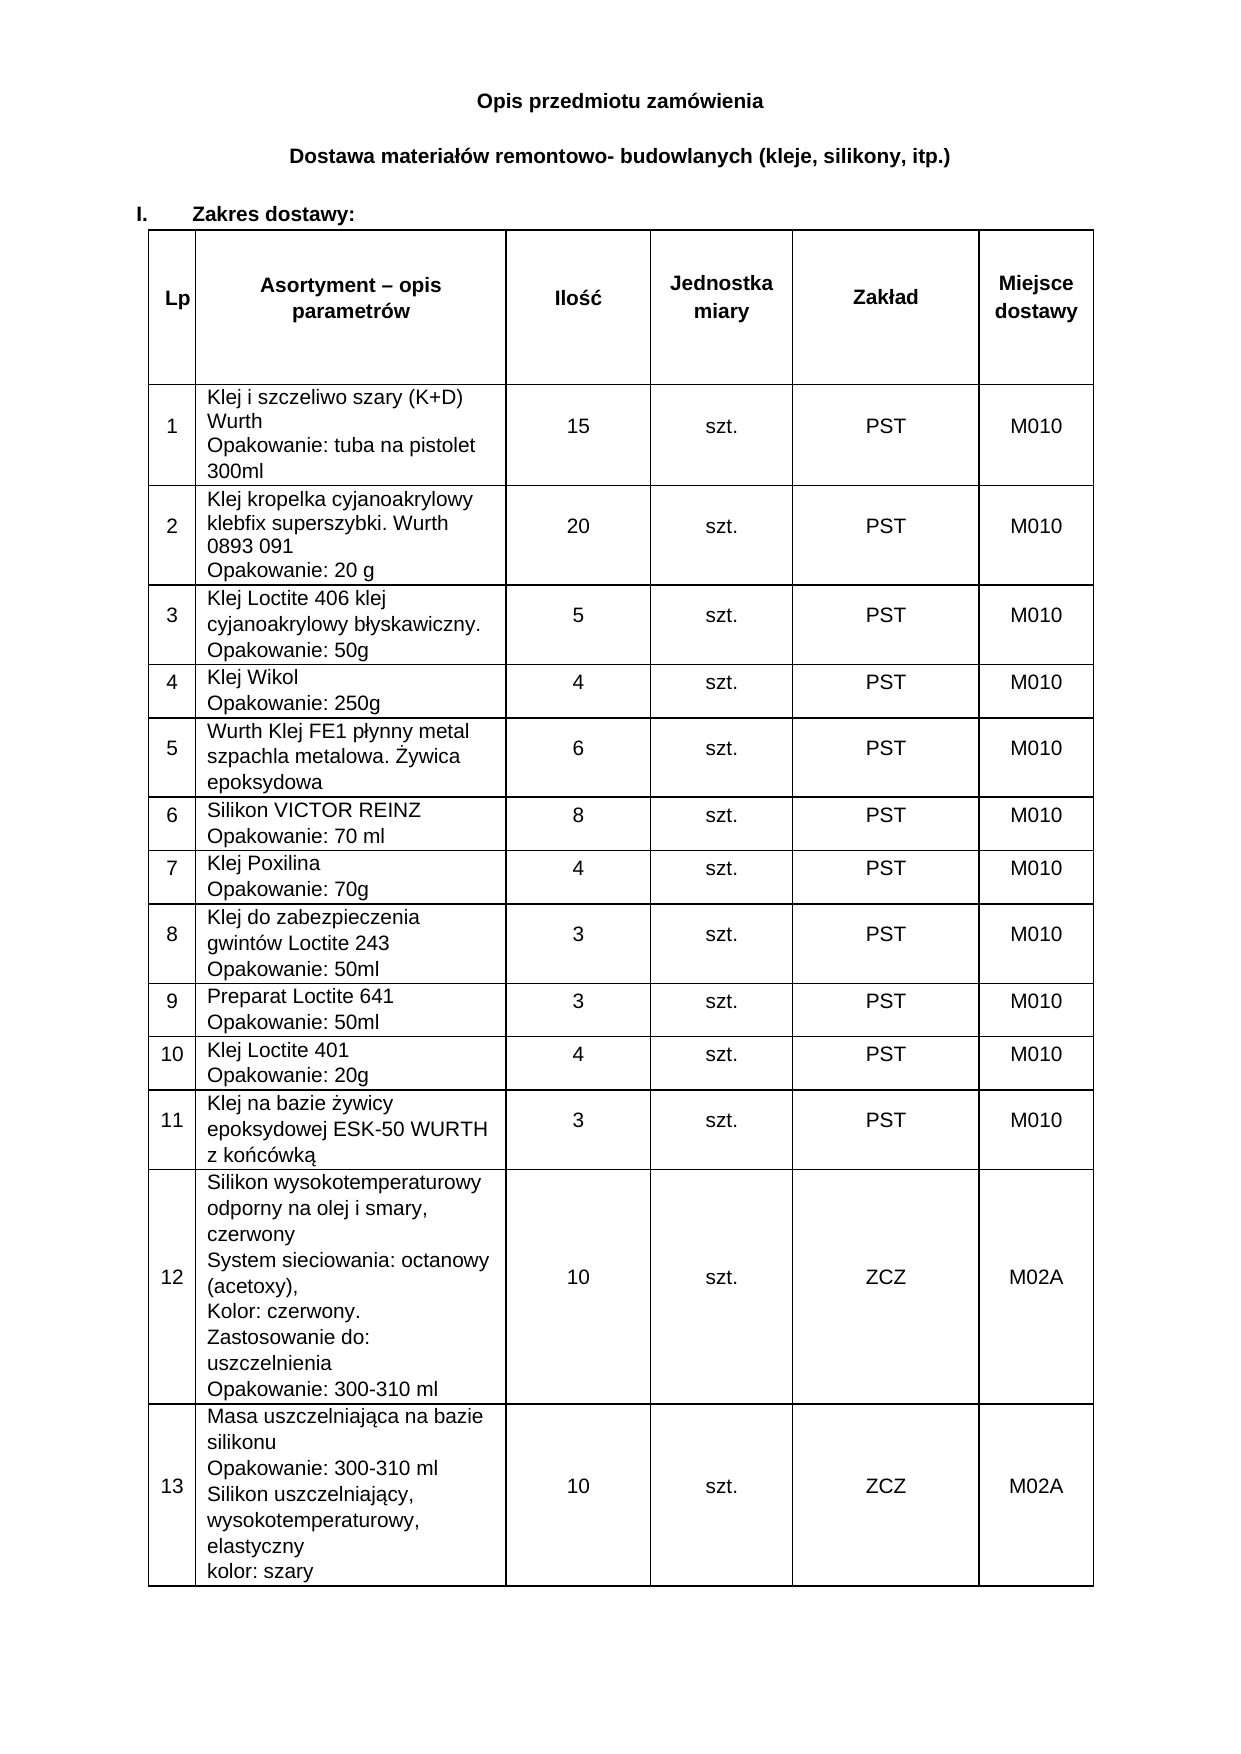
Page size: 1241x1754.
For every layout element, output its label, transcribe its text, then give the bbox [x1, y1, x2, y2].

table_header Zakład [793, 231, 978, 383]
table_cell Klej i szczeliwo szary (K+D) Wurth Opakowanie: tuba na pistolet 300ml [196, 385, 505, 485]
table_cell szt. [651, 385, 792, 485]
table_cell szt. [651, 905, 792, 982]
table_cell szt. [651, 851, 792, 903]
table_cell szt. [651, 719, 792, 796]
table_cell 7 [149, 851, 195, 903]
table_cell Klej do zabezpieczenia gwintów Loctite 243 Opakowanie: 50ml [196, 905, 505, 982]
table_cell 3 [507, 1091, 650, 1168]
table_cell PST [793, 1037, 978, 1089]
table_cell M010 [980, 586, 1093, 663]
table_cell Wurth Klej FE1 płynny metal szpachla metalowa. Żywica epoksydowa [196, 719, 505, 796]
text Opis przedmiotu zamówienia [148, 89, 1093, 113]
table_cell M010 [980, 851, 1093, 903]
table_cell M010 [980, 798, 1093, 850]
table_header Ilość [507, 231, 650, 383]
table_cell 11 [149, 1091, 195, 1168]
table_cell M010 [980, 486, 1093, 584]
table_cell 10 [149, 1037, 195, 1089]
table_cell szt. [651, 1037, 792, 1089]
table_cell Klej Poxilina Opakowanie: 70g [196, 851, 505, 903]
table_cell M010 [980, 905, 1093, 982]
table_cell PST [793, 798, 978, 850]
table_cell 8 [149, 905, 195, 982]
table_cell Klej Loctite 406 klej cyjanoakrylowy błyskawiczny. Opakowanie: 50g [196, 586, 505, 663]
table_cell Silikon VICTOR REINZ Opakowanie: 70 ml [196, 798, 505, 850]
table_cell PST [793, 905, 978, 982]
table_cell ZCZ [793, 1405, 978, 1585]
table_cell M010 [980, 1037, 1093, 1089]
table_cell szt. [651, 984, 792, 1036]
table_cell 1 [149, 385, 195, 485]
table_cell 4 [507, 665, 650, 717]
table_cell 9 [149, 984, 195, 1036]
table_cell Masa uszczelniająca na bazie silikonu Opakowanie: 300-310 ml Silikon uszczelniający, wysokotemperaturowy, elastyczny kolor: szary [196, 1405, 505, 1585]
table_cell Klej Wikol Opakowanie: 250g [196, 665, 505, 717]
table_cell 5 [507, 586, 650, 663]
table_header Lp [149, 231, 195, 383]
table_header Miejsce dostawy [980, 231, 1093, 383]
table_cell 6 [507, 719, 650, 796]
table_cell Silikon wysokotemperaturowy odporny na olej i smary, czerwony System sieciowania: octanowy (acetoxy), Kolor: czerwony. Zastosowanie do: uszczelnienia Opakowanie: 300-310 ml [196, 1170, 505, 1403]
table_cell 10 [507, 1405, 650, 1585]
table_cell Klej Loctite 401 Opakowanie: 20g [196, 1037, 505, 1089]
text Dostawa materiałów remontowo- budowlanych (kleje, silikony, itp.) [148, 144, 1093, 168]
table_cell PST [793, 385, 978, 485]
table_cell szt. [651, 798, 792, 850]
table_cell 8 [507, 798, 650, 850]
table_cell szt. [651, 486, 792, 584]
table_cell M010 [980, 1091, 1093, 1168]
table_cell ZCZ [793, 1170, 978, 1403]
table_cell szt. [651, 1405, 792, 1585]
table_cell M010 [980, 984, 1093, 1036]
table_cell szt. [651, 586, 792, 663]
table_cell szt. [651, 1170, 792, 1403]
table_cell 3 [507, 905, 650, 982]
table_cell 15 [507, 385, 650, 485]
table_cell 12 [149, 1170, 195, 1403]
table_cell 6 [149, 798, 195, 850]
table_header Asortyment – opis parametrów [196, 231, 505, 383]
table_cell Klej na bazie żywicy epoksydowej ESK-50 WURTH z końcówką [196, 1091, 505, 1168]
table_cell 4 [507, 1037, 650, 1089]
table_cell 3 [149, 586, 195, 663]
list Zakres dostawy: [148, 201, 1093, 225]
table_cell PST [793, 1091, 978, 1168]
table_cell szt. [651, 1091, 792, 1168]
table_cell szt. [651, 665, 792, 717]
table_cell 20 [507, 486, 650, 584]
table_header Jednostka miary [651, 231, 792, 383]
table_cell Klej kropelka cyjanoakrylowy klebfix superszybki. Wurth 0893 091 Opakowanie: 20 g [196, 486, 505, 584]
table_cell M02A [980, 1170, 1093, 1403]
table_cell M010 [980, 385, 1093, 485]
table_cell PST [793, 851, 978, 903]
table_cell 2 [149, 486, 195, 584]
table_cell 4 [149, 665, 195, 717]
table_cell M010 [980, 665, 1093, 717]
table_cell 13 [149, 1405, 195, 1585]
table_cell M010 [980, 719, 1093, 796]
table_cell M02A [980, 1405, 1093, 1585]
table_cell 10 [507, 1170, 650, 1403]
table_cell PST [793, 984, 978, 1036]
table_cell PST [793, 665, 978, 717]
table_cell 5 [149, 719, 195, 796]
table_cell 4 [507, 851, 650, 903]
table_cell PST [793, 719, 978, 796]
table_cell Preparat Loctite 641 Opakowanie: 50ml [196, 984, 505, 1036]
table_cell 3 [507, 984, 650, 1036]
table_cell PST [793, 486, 978, 584]
table_cell PST [793, 586, 978, 663]
